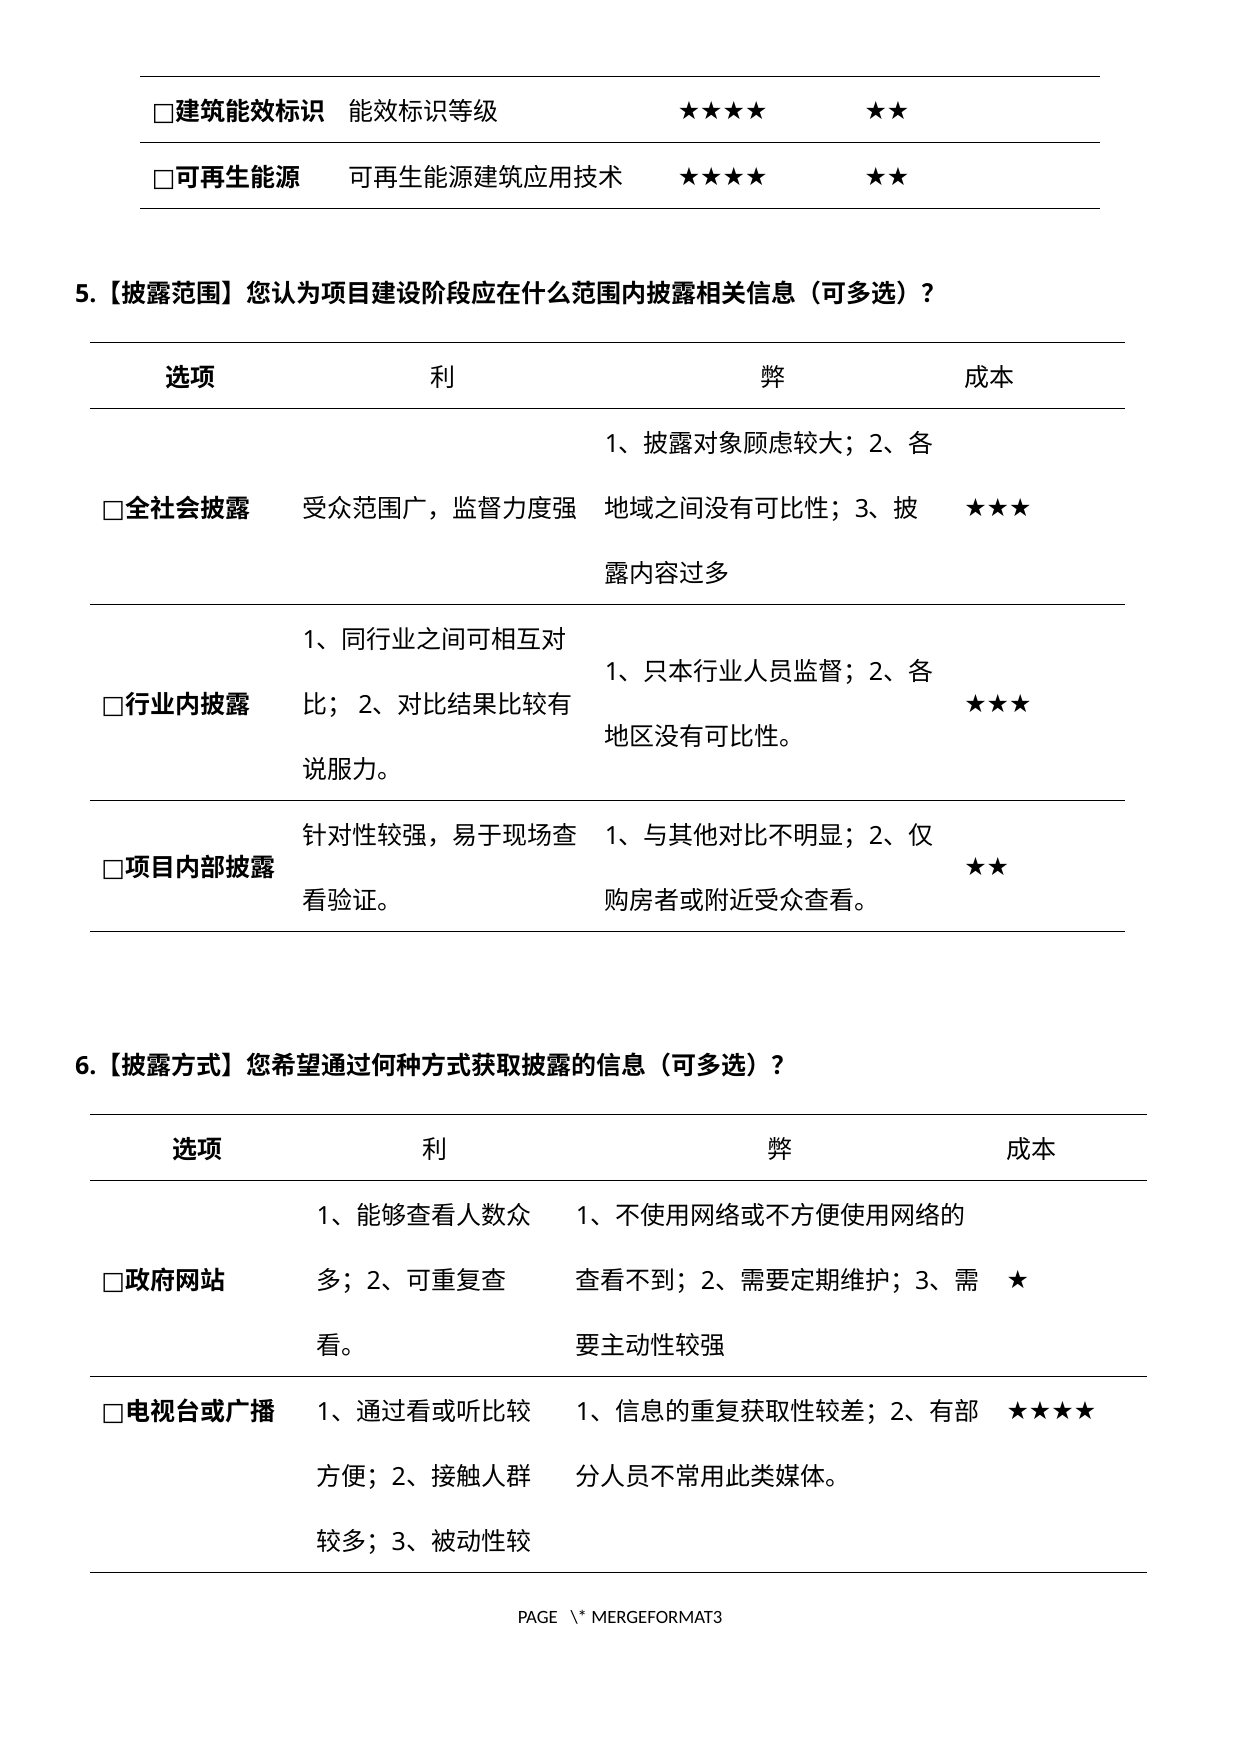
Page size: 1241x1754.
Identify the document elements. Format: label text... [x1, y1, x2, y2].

table_header 弊 [564, 1115, 995, 1180]
text 5.【披露范围】您认为项目建设阶段应在什么范围内披露相关信息（可多选）？ [75, 259, 1165, 324]
table_cell 可再生能源建筑应用技术 [337, 143, 666, 208]
table_cell □行业内披露 [90, 605, 291, 800]
table_cell ★★★ [953, 605, 1125, 800]
table_cell ★★★★ [995, 1377, 1147, 1572]
table_cell □项目内部披露 [90, 801, 291, 931]
table_header 成本 [995, 1115, 1147, 1180]
table_header 选项 [90, 343, 291, 408]
table_cell □可再生能源 [140, 143, 337, 208]
table_cell ★★★★ [666, 77, 853, 142]
table_cell 1、同行业之间可相互对比； 2、对比结果比较有说服力。 [291, 605, 593, 800]
table_cell 1、与其他对比不明显；2、仅购房者或附近受众查看。 [593, 801, 953, 931]
table_header 弊 [593, 343, 953, 408]
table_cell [305, 1377, 564, 1572]
table_header 利 [291, 343, 593, 408]
table_cell 1、披露对象顾虑较大；2、各地域之间没有可比性；3、披露内容过多 [593, 409, 953, 604]
table_cell ★★★★ [666, 143, 853, 208]
table_cell 受众范围广，监督力度强 [291, 409, 593, 604]
text 6.【披露方式】您希望通过何种方式获取披露的信息（可多选）？ [75, 1031, 1165, 1096]
table_cell □全社会披露 [90, 409, 291, 604]
table_cell □电视台或广播 [90, 1377, 305, 1572]
table_header 利 [305, 1115, 564, 1180]
table_cell 1、只本行业人员监督；2、各地区没有可比性。 [593, 605, 953, 800]
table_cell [564, 1377, 995, 1572]
table_cell ★★ [953, 801, 1125, 931]
table_header 选项 [90, 1115, 305, 1180]
table_cell ★★ [853, 143, 1100, 208]
table_cell ★ [995, 1181, 1147, 1376]
table_header 成本 [953, 343, 1125, 408]
table_cell 能效标识等级 [337, 77, 666, 142]
table_cell □建筑能效标识 [140, 77, 337, 142]
table_cell □政府网站 [90, 1181, 305, 1376]
table_cell ★★ [853, 77, 1100, 142]
table_cell ★★★ [953, 409, 1125, 604]
table_cell 针对性较强，易于现场查看验证。 [291, 801, 593, 931]
table_cell 1、能够查看人数众多；2、可重复查看。 [305, 1181, 564, 1376]
table_cell 1、不使用网络或不方便使用网络的查看不到；2、需要定期维护；3、需要主动性较强 [564, 1181, 995, 1376]
